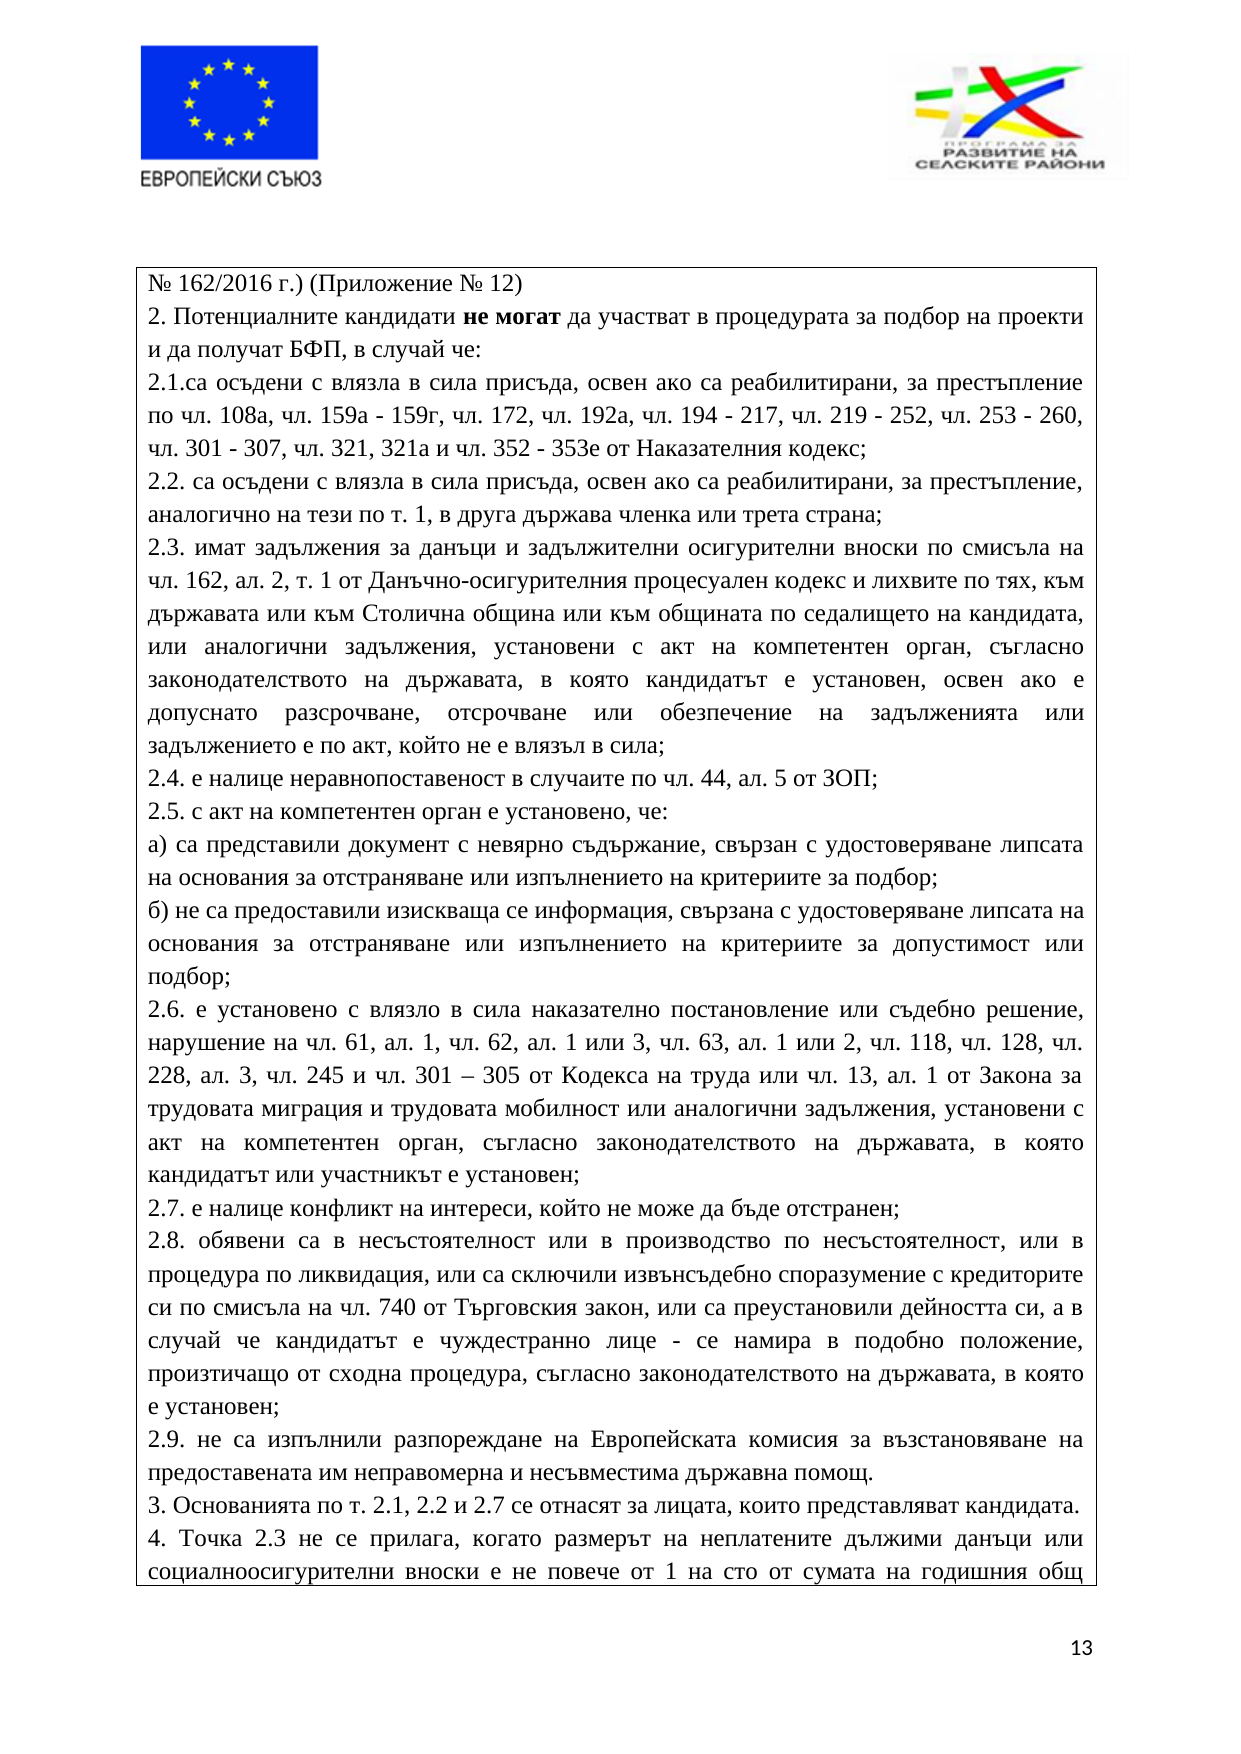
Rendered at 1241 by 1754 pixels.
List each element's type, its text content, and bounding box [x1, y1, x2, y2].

picture [140, 44, 324, 190]
picture [887, 53, 1130, 181]
